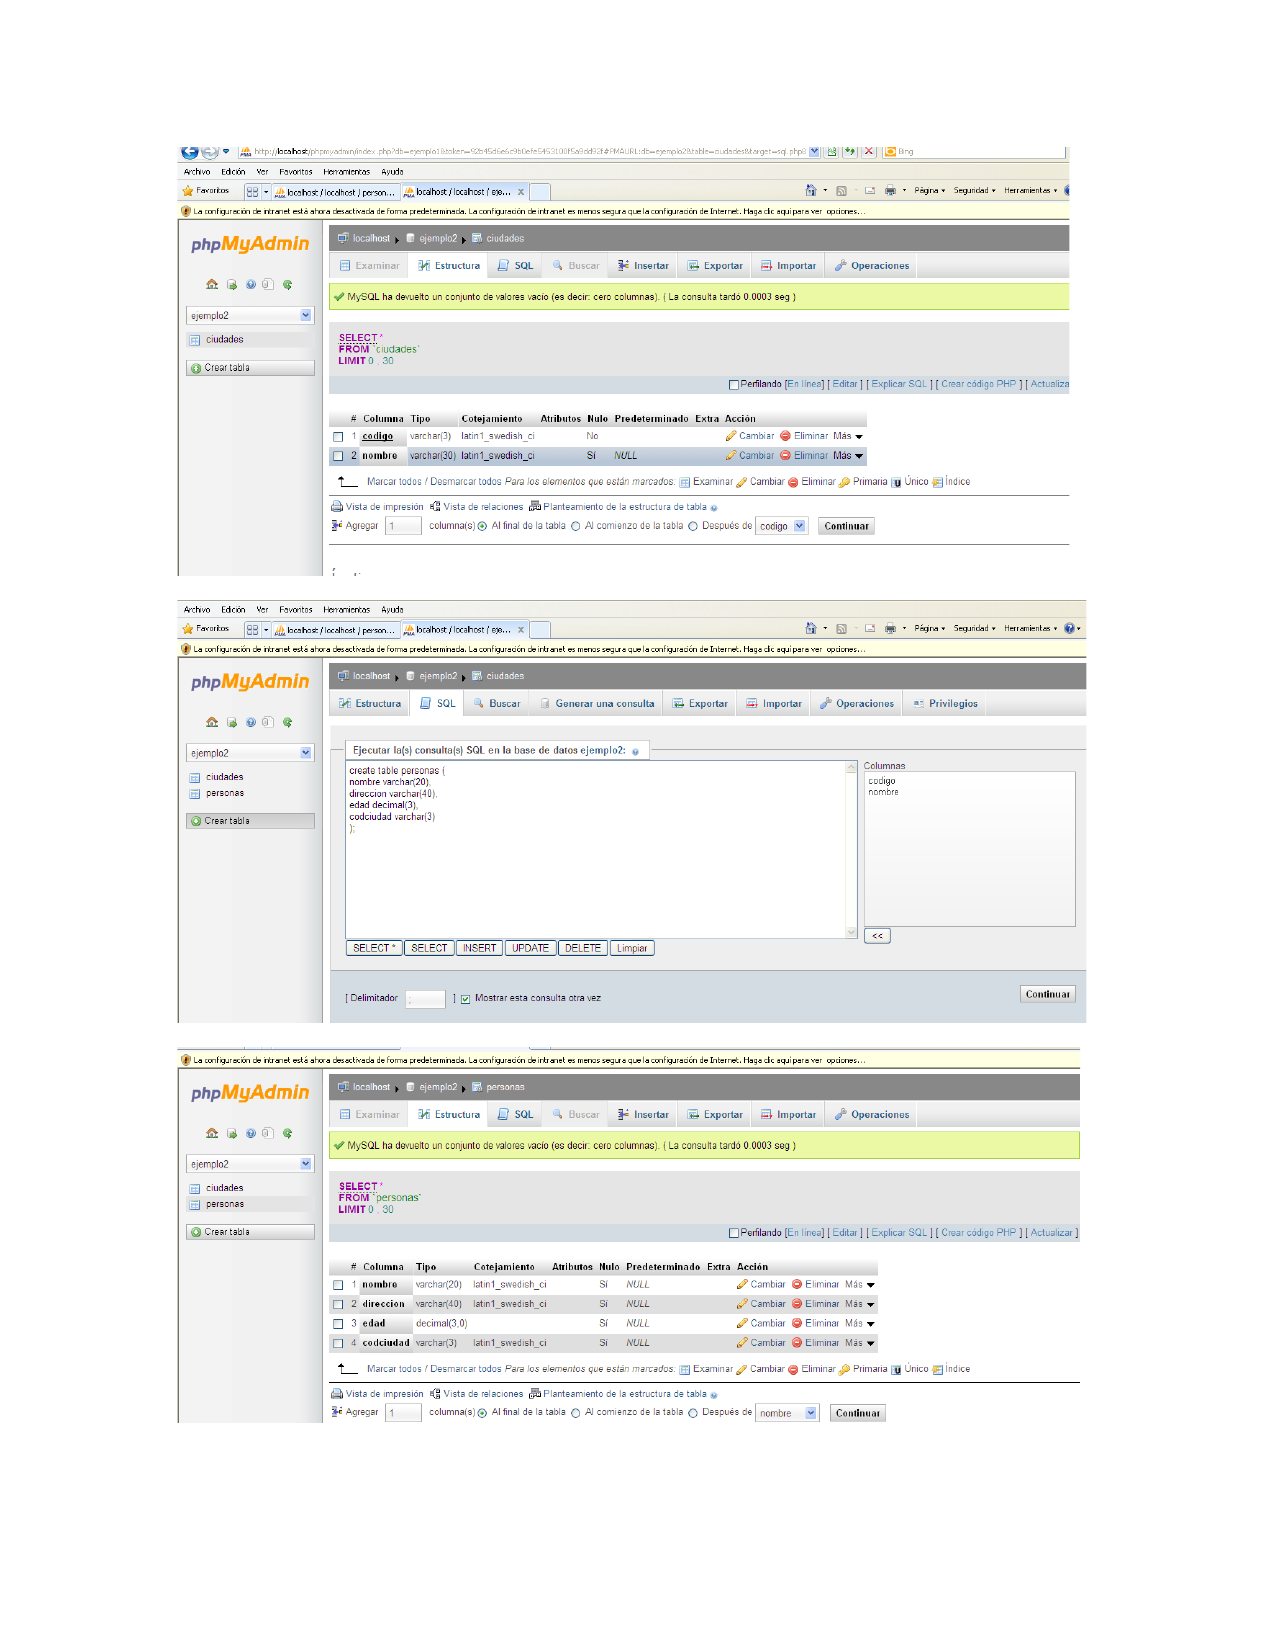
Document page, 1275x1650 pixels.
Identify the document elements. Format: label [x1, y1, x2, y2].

picture [177, 1047, 1081, 1423]
picture [177, 600, 1087, 1023]
picture [177, 147, 1070, 576]
